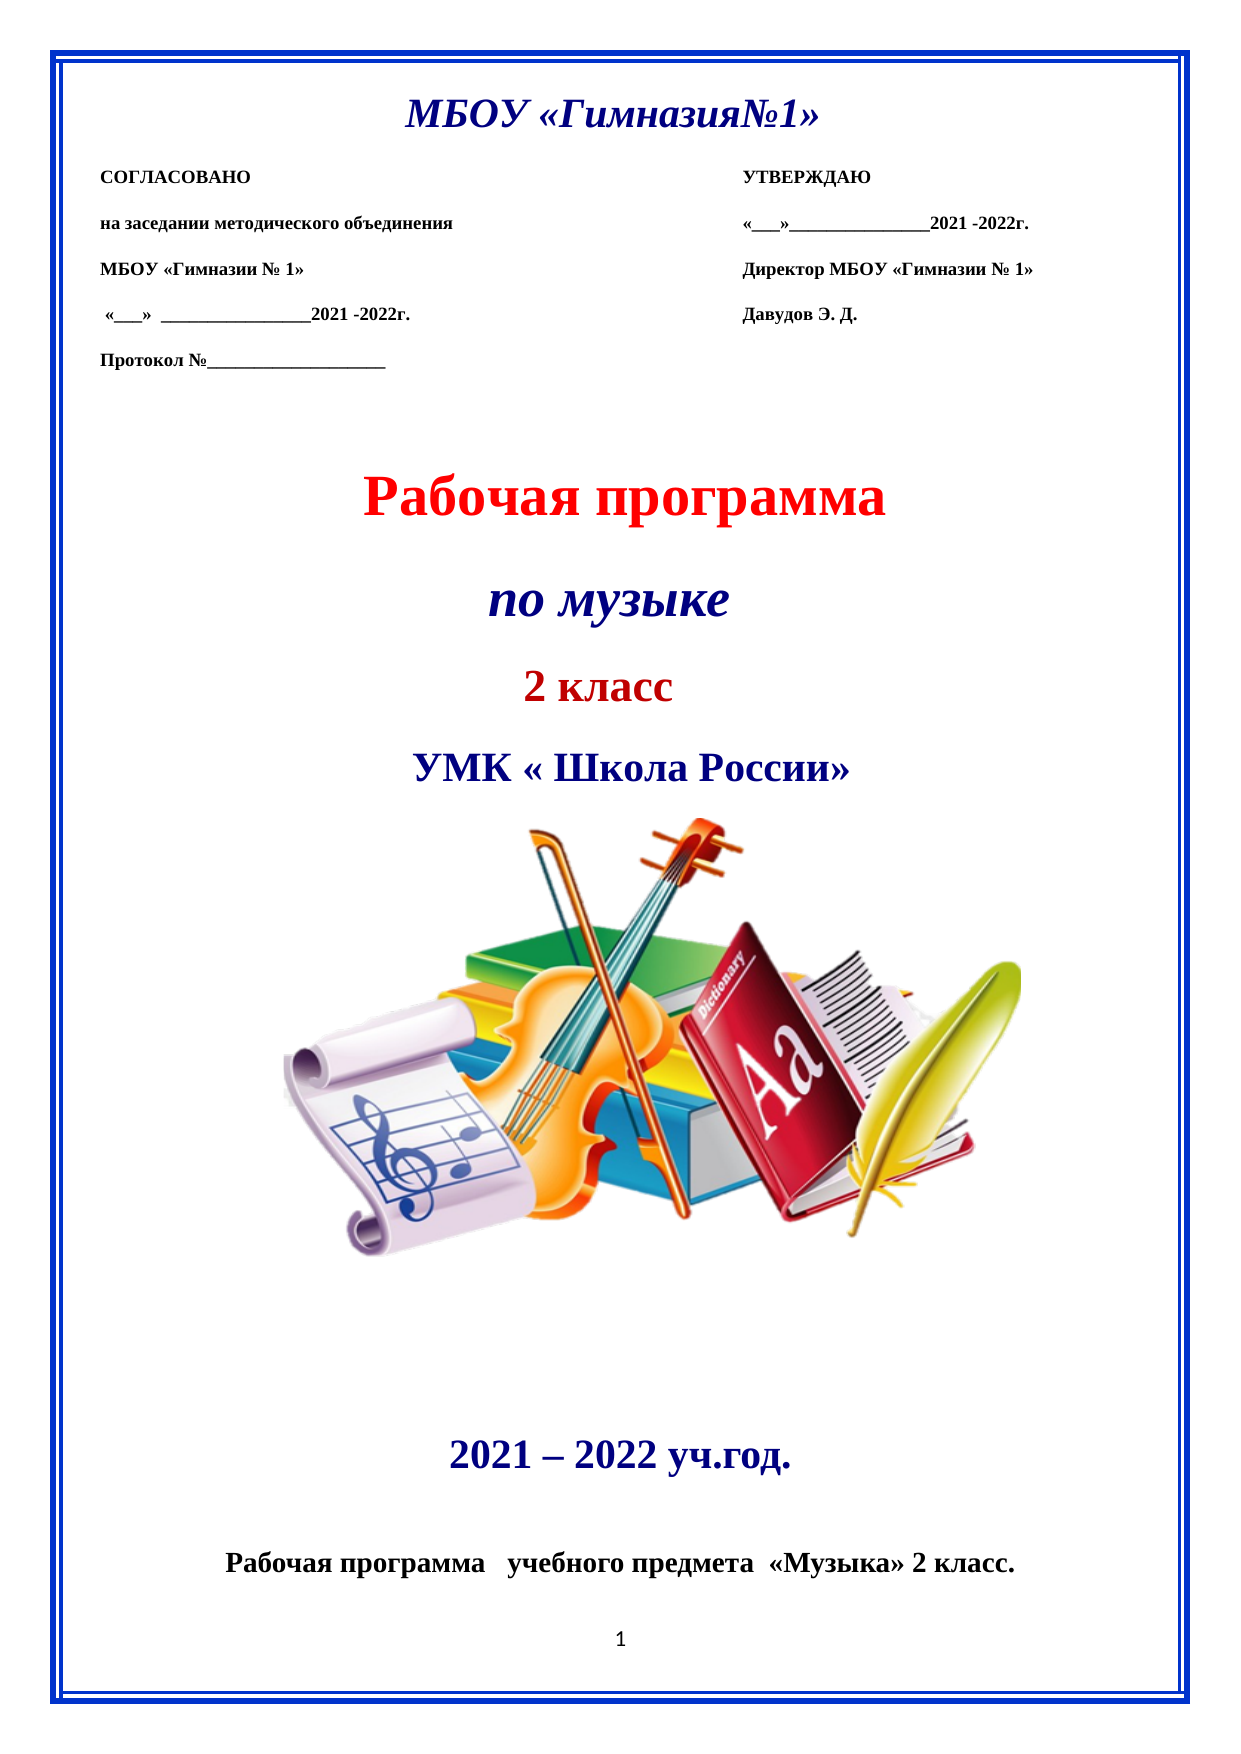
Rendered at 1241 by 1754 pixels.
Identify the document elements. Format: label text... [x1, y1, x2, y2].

text МБОУ «Гимназия№1» [89, 89, 1152, 137]
text Рабочая программа [89, 461, 1152, 528]
text 2021 – 2022 уч.год. [89, 1430, 1152, 1478]
text УМК « Школа России» [89, 742, 1152, 790]
text 2 класс [89, 659, 1152, 711]
text по музыке [89, 566, 1152, 629]
table_header СОГЛАСОВАНО на заседании методического объединения МБОУ «Гимназии № 1» «___» ________________2021 -2022г. Протокол №___________________ [89, 166, 731, 395]
text Рабочая программа учебного предмета «Музыка» 2 класс. [89, 1545, 1152, 1578]
table_header УТВЕРЖДАЮ «___»_______________2021 -2022г. Директор МБОУ «Гимназии № 1» Давудов Э. Д. [731, 166, 1178, 395]
picture [283, 818, 1021, 1258]
